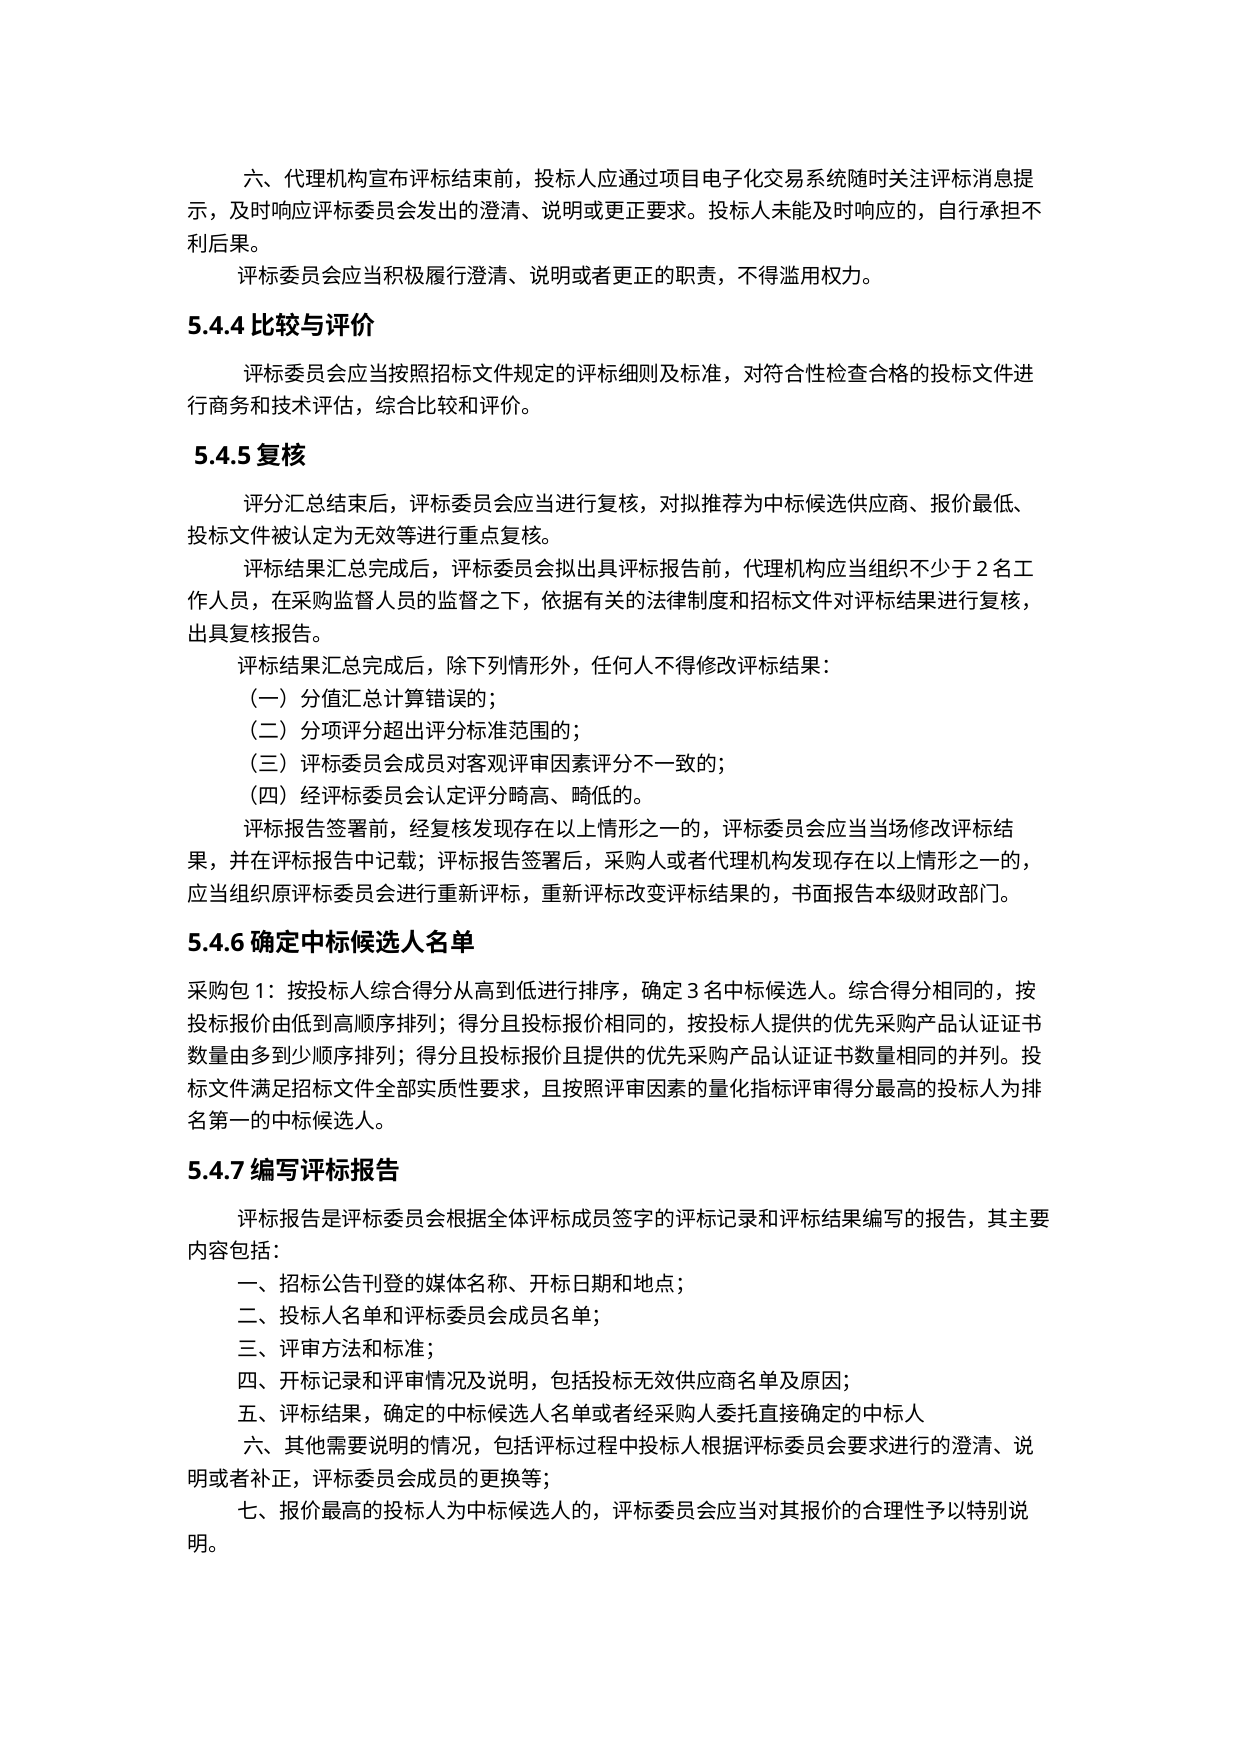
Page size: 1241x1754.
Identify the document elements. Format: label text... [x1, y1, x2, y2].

text （一）分值汇总计算错误的； [187, 682, 1053, 714]
text 5.4.6确定中标候选人名单 [187, 909, 1053, 974]
text （四）经评标委员会认定评分畸高、畸低的。 [187, 779, 1053, 812]
text 一、招标公告刊登的媒体名称、开标日期和地点； [187, 1267, 1053, 1299]
text 5.4.4比较与评价 [187, 292, 1053, 357]
text 六、代理机构宣布评标结束前，投标人应通过项目电子化交易系统随时关注评标消息提示，及时响应评标委员会发出的澄清、说明或更正要求。投标人未能及时响应的，自行承担不利后果。 [187, 162, 1053, 259]
text （二）分项评分超出评分标准范围的； [187, 714, 1053, 747]
text 四、开标记录和评审情况及说明，包括投标无效供应商名单及原因； [187, 1364, 1053, 1397]
text 二、投标人名单和评标委员会成员名单； [187, 1299, 1053, 1332]
text 采购包1：按投标人综合得分从高到低进行排序，确定3名中标候选人。综合得分相同的，按投标报价由低到高顺序排列；得分且投标报价相同的，按投标人提供的优先采购产品认证证书数量由多到少顺序排列；得分且投标报价且提供的优先采购产品认证证书数量相同的并列。投标文件满足招标文件全部实质性要求，且按照评审因素的量化指标评审得分最高的投标人为排名第一的中标候选人。 [187, 974, 1053, 1137]
text 评标委员会应当按照招标文件规定的评标细则及标准，对符合性检查合格的投标文件进行商务和技术评估，综合比较和评价。 [187, 357, 1053, 422]
text 评标结果汇总完成后，除下列情形外，任何人不得修改评标结果： [187, 649, 1053, 682]
text 评标结果汇总完成后，评标委员会拟出具评标报告前，代理机构应当组织不少于2名工作人员，在采购监督人员的监督之下，依据有关的法律制度和招标文件对评标结果进行复核，出具复核报告。 [187, 552, 1053, 649]
text 七、报价最高的投标人为中标候选人的，评标委员会应当对其报价的合理性予以特别说明。 [187, 1494, 1053, 1559]
text 评标委员会应当积极履行澄清、说明或者更正的职责，不得滥用权力。 [187, 259, 1053, 292]
text （三）评标委员会成员对客观评审因素评分不一致的； [187, 747, 1053, 779]
text 三、评审方法和标准； [187, 1332, 1053, 1364]
text 五、评标结果，确定的中标候选人名单或者经采购人委托直接确定的中标人 [187, 1397, 1053, 1429]
text 六、其他需要说明的情况，包括评标过程中投标人根据评标委员会要求进行的澄清、说明或者补正，评标委员会成员的更换等； [187, 1429, 1053, 1494]
text 5.4.7编写评标报告 [187, 1137, 1053, 1202]
text 评标报告是评标委员会根据全体评标成员签字的评标记录和评标结果编写的报告，其主要内容包括： [187, 1202, 1053, 1267]
text 5.4.5复核 [187, 422, 1053, 487]
text 评分汇总结束后，评标委员会应当进行复核，对拟推荐为中标候选供应商、报价最低、投标文件被认定为无效等进行重点复核。 [187, 487, 1053, 552]
text 评标报告签署前，经复核发现存在以上情形之一的，评标委员会应当当场修改评标结果，并在评标报告中记载；评标报告签署后，采购人或者代理机构发现存在以上情形之一的，应当组织原评标委员会进行重新评标，重新评标改变评标结果的，书面报告本级财政部门。 [187, 812, 1053, 909]
